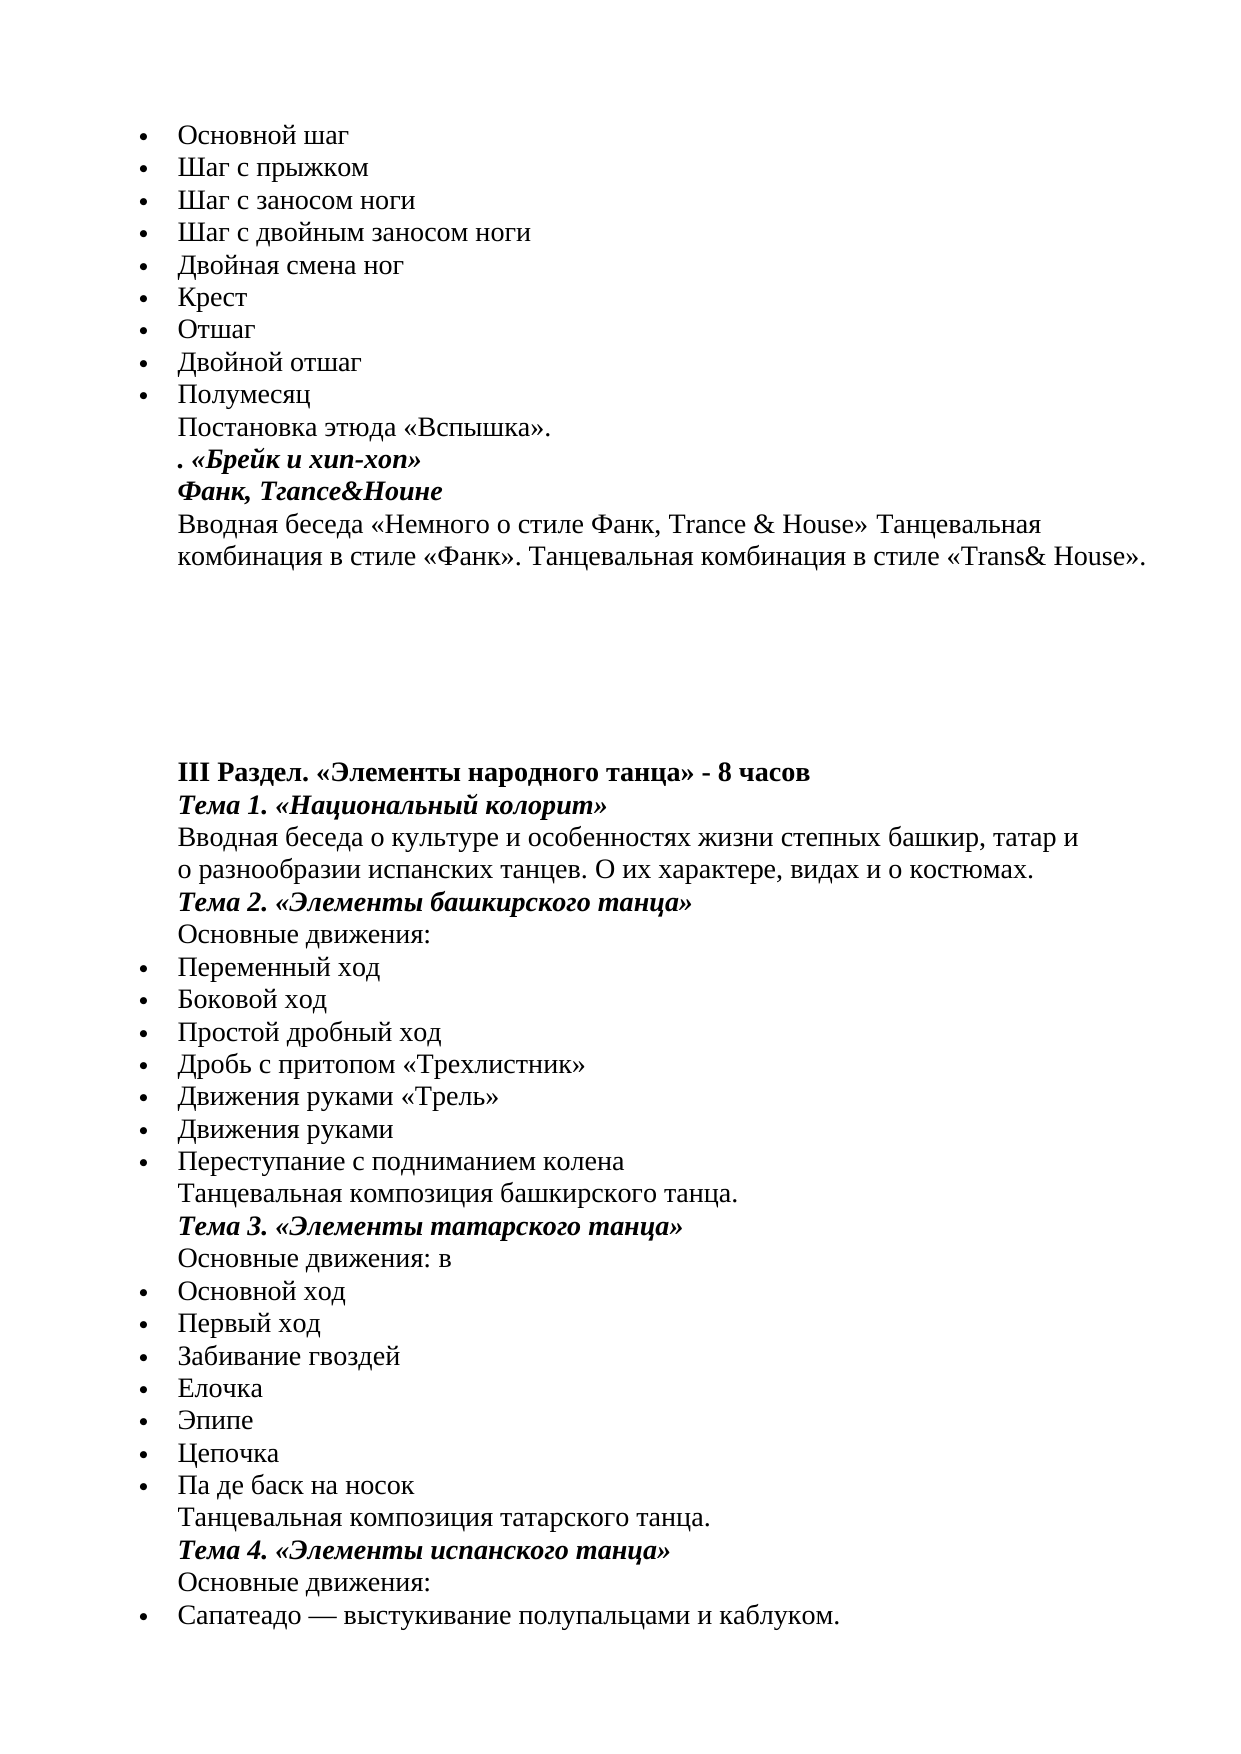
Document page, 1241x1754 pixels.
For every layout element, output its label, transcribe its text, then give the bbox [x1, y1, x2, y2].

text Основные движения: [177, 917, 1152, 950]
text Основные движения: [177, 1565, 1152, 1598]
list Шаг с двойным заносом ноги [140, 215, 1152, 248]
text Основные движения: в [177, 1241, 1152, 1274]
list Движения руками «Трель» [140, 1079, 1152, 1112]
list Переступание с подниманием колена Танцевальная композиция башкирского танца. [140, 1144, 1152, 1209]
list Двойной отшаг [140, 345, 1152, 377]
list Крест [140, 280, 1152, 312]
list Отшаг [140, 312, 1152, 345]
list Па де баск на носок Танцевальная композиция татарского танца. [140, 1468, 1152, 1533]
text Вводная беседа о культуре и особенностях жизни степных башкир, татар и о разнообразии испанских танцев. О их характере, видах и о костюмах. [177, 820, 1152, 885]
list Цепочка [140, 1436, 1152, 1468]
text Вводная беседа «Немного о стиле Фанк, Тrаnсе & Ноusе» Танцевальная комбинация в стиле «Фанк». Танцевальная комбинация в стиле «Тrаns& Ноusе». [177, 507, 1152, 572]
list Двойная смена ног [140, 248, 1152, 280]
list Первый ход [140, 1306, 1152, 1338]
list Боковой ход [140, 982, 1152, 1014]
list Эпипе [140, 1403, 1152, 1436]
text III Раздел. «Элементы народного танца» - 8 часов [177, 755, 1152, 788]
text Фанк, Тгапсе&Ноине [177, 474, 1152, 507]
list Основной ход [140, 1274, 1152, 1306]
list Переменный ход [140, 950, 1152, 982]
list Дробь с притопом «Трехлистник» [140, 1047, 1152, 1079]
text Тема 1. «Национальный колорит» [177, 788, 1152, 820]
text Тема 2. «Элементы башкирского танца» [177, 885, 1152, 917]
list Шаг с заносом ноги [140, 183, 1152, 215]
list Основной шаг [140, 118, 1152, 151]
list Полумесяц Постановка этюда «Вспышка». [140, 377, 1152, 442]
text Тема 4. «Элементы испанского танца» [177, 1533, 1152, 1565]
list Шаг с прыжком [140, 151, 1152, 183]
list Забивание гвоздей [140, 1338, 1152, 1371]
list Движения руками [140, 1112, 1152, 1144]
list Елочка [140, 1371, 1152, 1403]
list Сапатеадо — выстукивание полупальцами и каблуком. [140, 1598, 1152, 1630]
list Простой дробный ход [140, 1014, 1152, 1047]
text Тема 3. «Элементы татарского танца» [177, 1209, 1152, 1241]
text . «Брейк и хип-хоп» [177, 442, 1152, 474]
